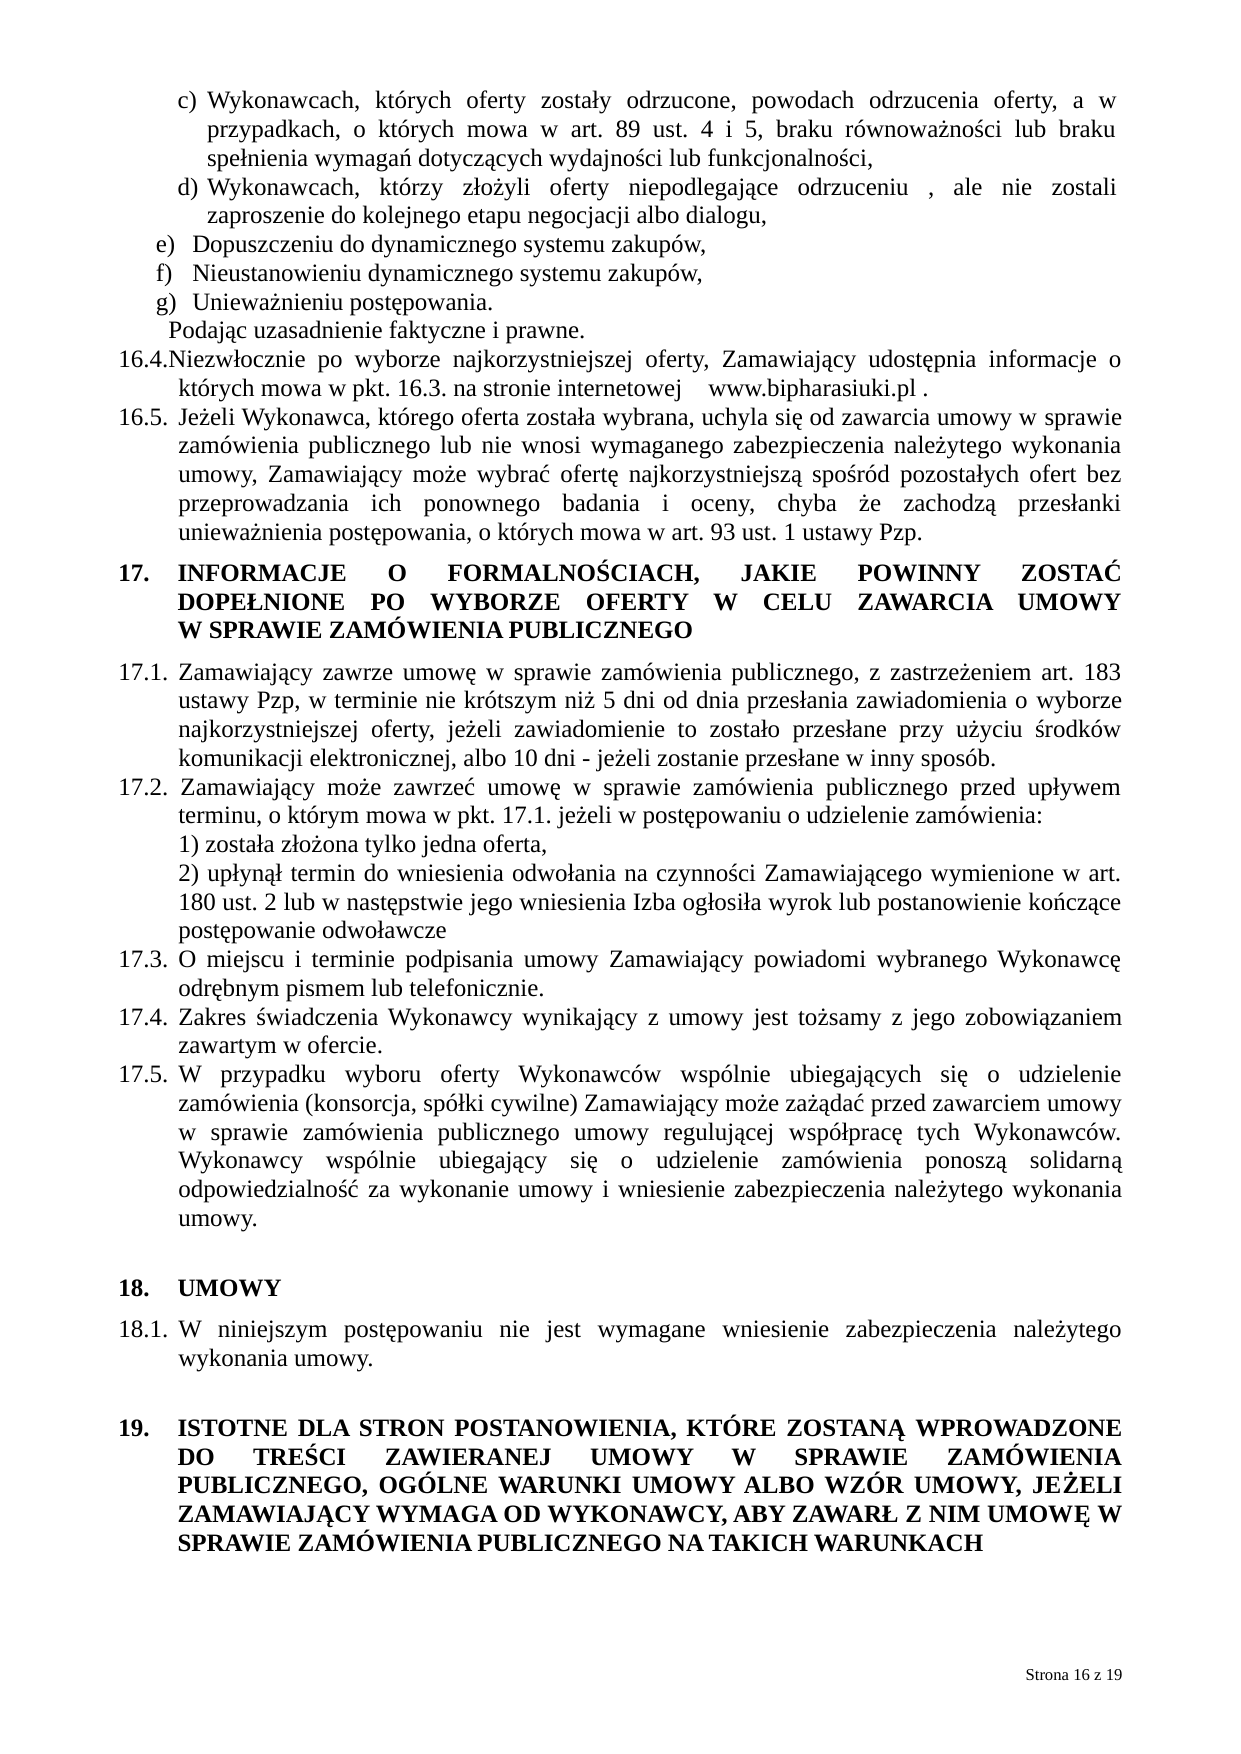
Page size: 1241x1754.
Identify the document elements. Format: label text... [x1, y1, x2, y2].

list Wykonawcach, których oferty zostały odrzucone, powodach odrzucenia oferty, a w przypadkach, o których mowa w art. 89 ust. 4 i 5, braku równoważności lub braku spełnienia wymagań dotyczących wydajności lub funkcjonalności, [177, 86, 1117, 172]
subtitle 18.1. W niniejszym postępowaniu nie jest wymagane wniesienie zabezpieczenia należytego wykonania umowy. [118, 1314, 1122, 1372]
subtitle 16.5. Jeżeli Wykonawca, którego oferta została wybrana, uchyla się od zawarcia umowy w sprawie zamówienia publicznego lub nie wnosi wymaganego zabezpieczenia należytego wykonania umowy, Zamawiający może wybrać ofertę najkorzystniejszą spośród pozostałych ofert bez przeprowadzania ich ponownego badania i oceny, chyba że zachodzą przesłanki unieważnienia postępowania, o których mowa w art. 93 ust. 1 ustawy Pzp. [118, 402, 1122, 546]
subtitle 17.1. Zamawiający zawrze umowę w sprawie zamówienia publicznego, z zastrzeżeniem art. 183 ustawy Pzp, w terminie nie krótszym niż 5 dni od dnia przesłania zawiadomienia o wyborze najkorzystniejszej oferty, jeżeli zawiadomienie to zostało przesłane przy użyciu środków komunikacji elektronicznej, albo 10 dni - jeżeli zostanie przesłane w inny sposób. [118, 657, 1122, 772]
subtitle 17.3. O miejscu i terminie podpisania umowy Zamawiający powiadomi wybranego Wykonawcę odrębnym pismem lub telefonicznie. [118, 944, 1122, 1002]
list Unieważnieniu postępowania. [156, 287, 1117, 316]
subtitle umowy [118, 1273, 1122, 1302]
subtitle Istotne dla stron postanowienia, które zostaną wprowadzone do treści zawieranej umowy w sprawie zamówienia publicznego, ogólne warunki umowy albo wzór umowy, jeżeli zamawiający wymaga od wykonawcy, aby zawarł z nim umowę w sprawie zamówienia publicznego na takich warunkach [118, 1413, 1122, 1557]
list Nieustanowieniu dynamicznego systemu zakupów, [156, 258, 1117, 287]
subtitle 17.5. W przypadku wyboru oferty Wykonawców wspólnie ubiegających się o udzielenie zamówienia (konsorcja, spółki cywilne) Zamawiający może zażądać przed zawarciem umowy w sprawie zamówienia publicznego umowy regulującej współpracę tych Wykonawców. Wykonawcy wspólnie ubiegający się o udzielenie zamówienia ponoszą solidarną odpowiedzialność za wykonanie umowy i wniesienie zabezpieczenia należytego wykonania umowy. [118, 1059, 1122, 1232]
text 1) została złożona tylko jedna oferta, [118, 829, 1122, 858]
list Dopuszczeniu do dynamicznego systemu zakupów, [156, 229, 1117, 258]
text Podając uzasadnienie faktyczne i prawne. [156, 316, 1117, 344]
list Wykonawcach, którzy złożyli oferty niepodlegające odrzuceniu , ale nie zostali zaproszenie do kolejnego etapu negocjacji albo dialogu, [177, 172, 1117, 229]
subtitle 16.4.Niezwłocznie po wyborze najkorzystniejszej oferty, Zamawiający udostępnia informacje o których mowa w pkt. 16.3. na stronie internetowej www.bipharasiuki.pl . [118, 344, 1122, 402]
text 17.2. Zamawiający może zawrzeć umowę w sprawie zamówienia publicznego przed upływem terminu, o którym mowa w pkt. 17.1. jeżeli w postępowaniu o udzielenie zamówienia: [118, 772, 1122, 829]
text 2) upłynął termin do wniesienia odwołania na czynności Zamawiającego wymienione w art. 180 ust. 2 lub w następstwie jego wniesienia Izba ogłosiła wyrok lub postanowienie kończące postępowanie odwoławcze [178, 858, 1122, 944]
subtitle 17.4. Zakres świadczenia Wykonawcy wynikający z umowy jest tożsamy z jego zobowiązaniem zawartym w ofercie. [118, 1002, 1122, 1059]
subtitle Informacje o formalnościach, jakie powinny zostać dopełnione po wyborze oferty w celu zawarcia umowy w sprawie zamówienia publicznego [118, 558, 1122, 644]
